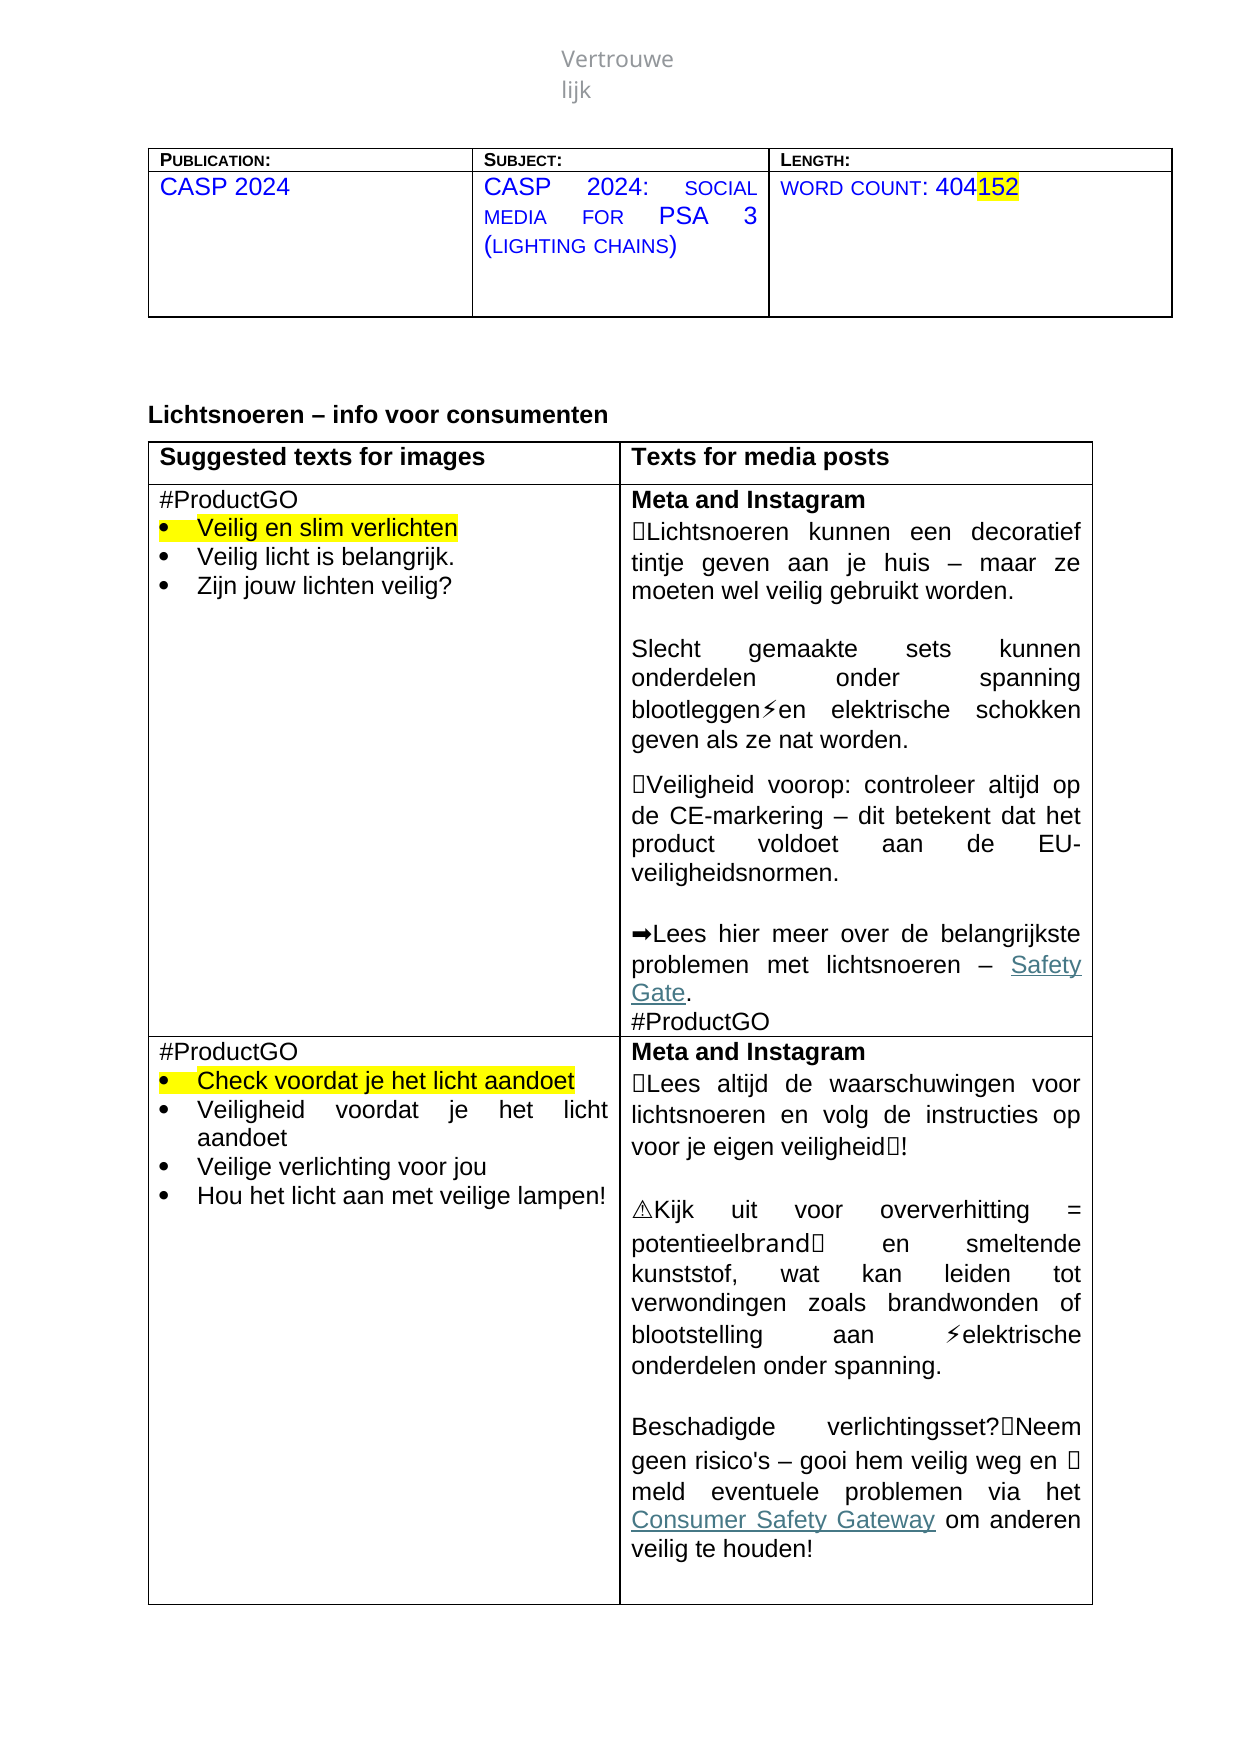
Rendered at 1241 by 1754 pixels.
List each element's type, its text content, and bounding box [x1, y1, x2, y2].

text Lichtsnoeren – info voor consumenten [148, 400, 1093, 429]
table_cell CASP 2024 [149, 172, 472, 316]
table_header Texts for media posts [621, 443, 1092, 484]
table_header Suggested texts for images [149, 443, 619, 484]
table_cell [621, 1037, 1092, 1604]
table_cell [149, 1037, 619, 1604]
table_cell #ProductGO Veilig en slim verlichten Veilig licht is belangrijk. Zijn jouw lichten veilig? [149, 485, 619, 1036]
table_cell Meta and Instagram ✨Lichtsnoeren kunnen een decoratief tintje geven aan je huis – maar ze moeten wel veilig gebruikt worden. Slecht gemaakte sets kunnen onderdelen onder spanning blootleggen⚡en elektrische schokken geven als ze nat worden. ✅Veiligheid voorop: controleer altijd op de CE-markering – dit betekent dat het product voldoet aan de EU-veiligheidsnormen. ➡️Lees hier meer over de belangrijkste problemen met lichtsnoeren – Safety Gate. #ProductGO [621, 485, 1092, 1036]
table_header Publication: [149, 149, 472, 171]
table_header Length: [770, 149, 1171, 171]
table_header Subject: [473, 149, 768, 171]
table_cell word count: 404152 [770, 172, 1171, 316]
table_cell CASP 2024: social media for PSA 3 (lighting chains) [473, 172, 768, 316]
